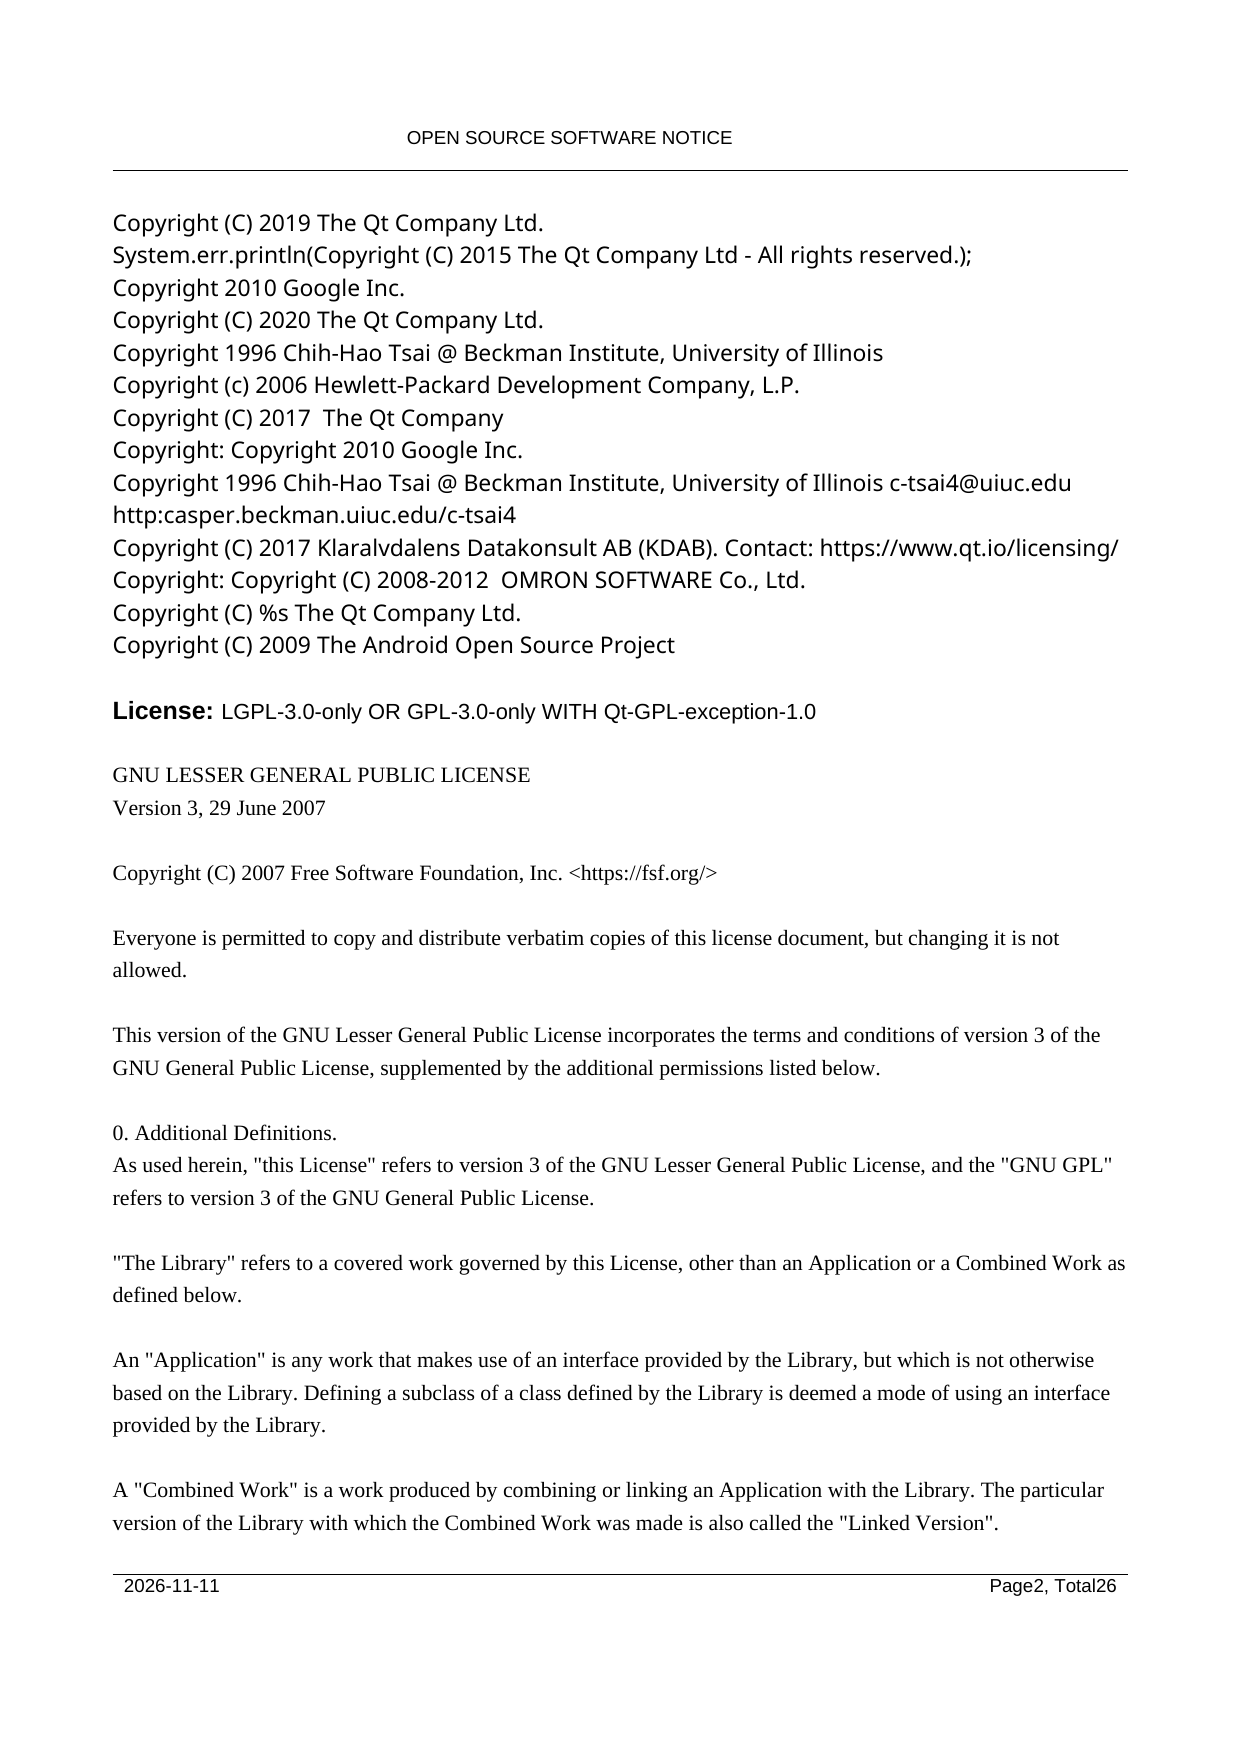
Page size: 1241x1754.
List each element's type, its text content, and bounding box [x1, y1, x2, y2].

text This version of the GNU Lesser General Public License incorporates the terms and conditions of version 3 of the GNU General Public License, supplemented by the additional permissions listed below. [112, 1019, 1128, 1084]
text An "Application" is any work that makes use of an interface provided by the Library, but which is not otherwise based on the Library. Defining a subclass of a class defined by the Library is deemed a mode of using an interface provided by the Library. [112, 1344, 1128, 1441]
text A "Combined Work" is a work produced by combining or linking an Application with the Library. The particular version of the Library with which the Combined Work was made is also called the "Linked Version". [112, 1474, 1128, 1539]
text 0. Additional Definitions. [112, 1116, 1128, 1149]
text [112, 206, 1128, 694]
text Copyright (C) 2007 Free Software Foundation, Inc. <https://fsf.org/> [112, 856, 1128, 889]
text License: LGPL-3.0-only OR GPL-3.0-only WITH Qt-GPL-exception-1.0 [112, 694, 1128, 726]
text Version 3, 29 June 2007 [112, 791, 1128, 824]
text Everyone is permitted to copy and distribute verbatim copies of this license document, but changing it is not allowed. [112, 921, 1128, 986]
text "The Library" refers to a covered work governed by this License, other than an Application or a Combined Work as defined below. [112, 1246, 1128, 1311]
text GNU LESSER GENERAL PUBLIC LICENSE [112, 726, 1128, 791]
text As used herein, "this License" refers to version 3 of the GNU Lesser General Public License, and the "GNU GPL" refers to version 3 of the GNU General Public License. [112, 1149, 1128, 1214]
